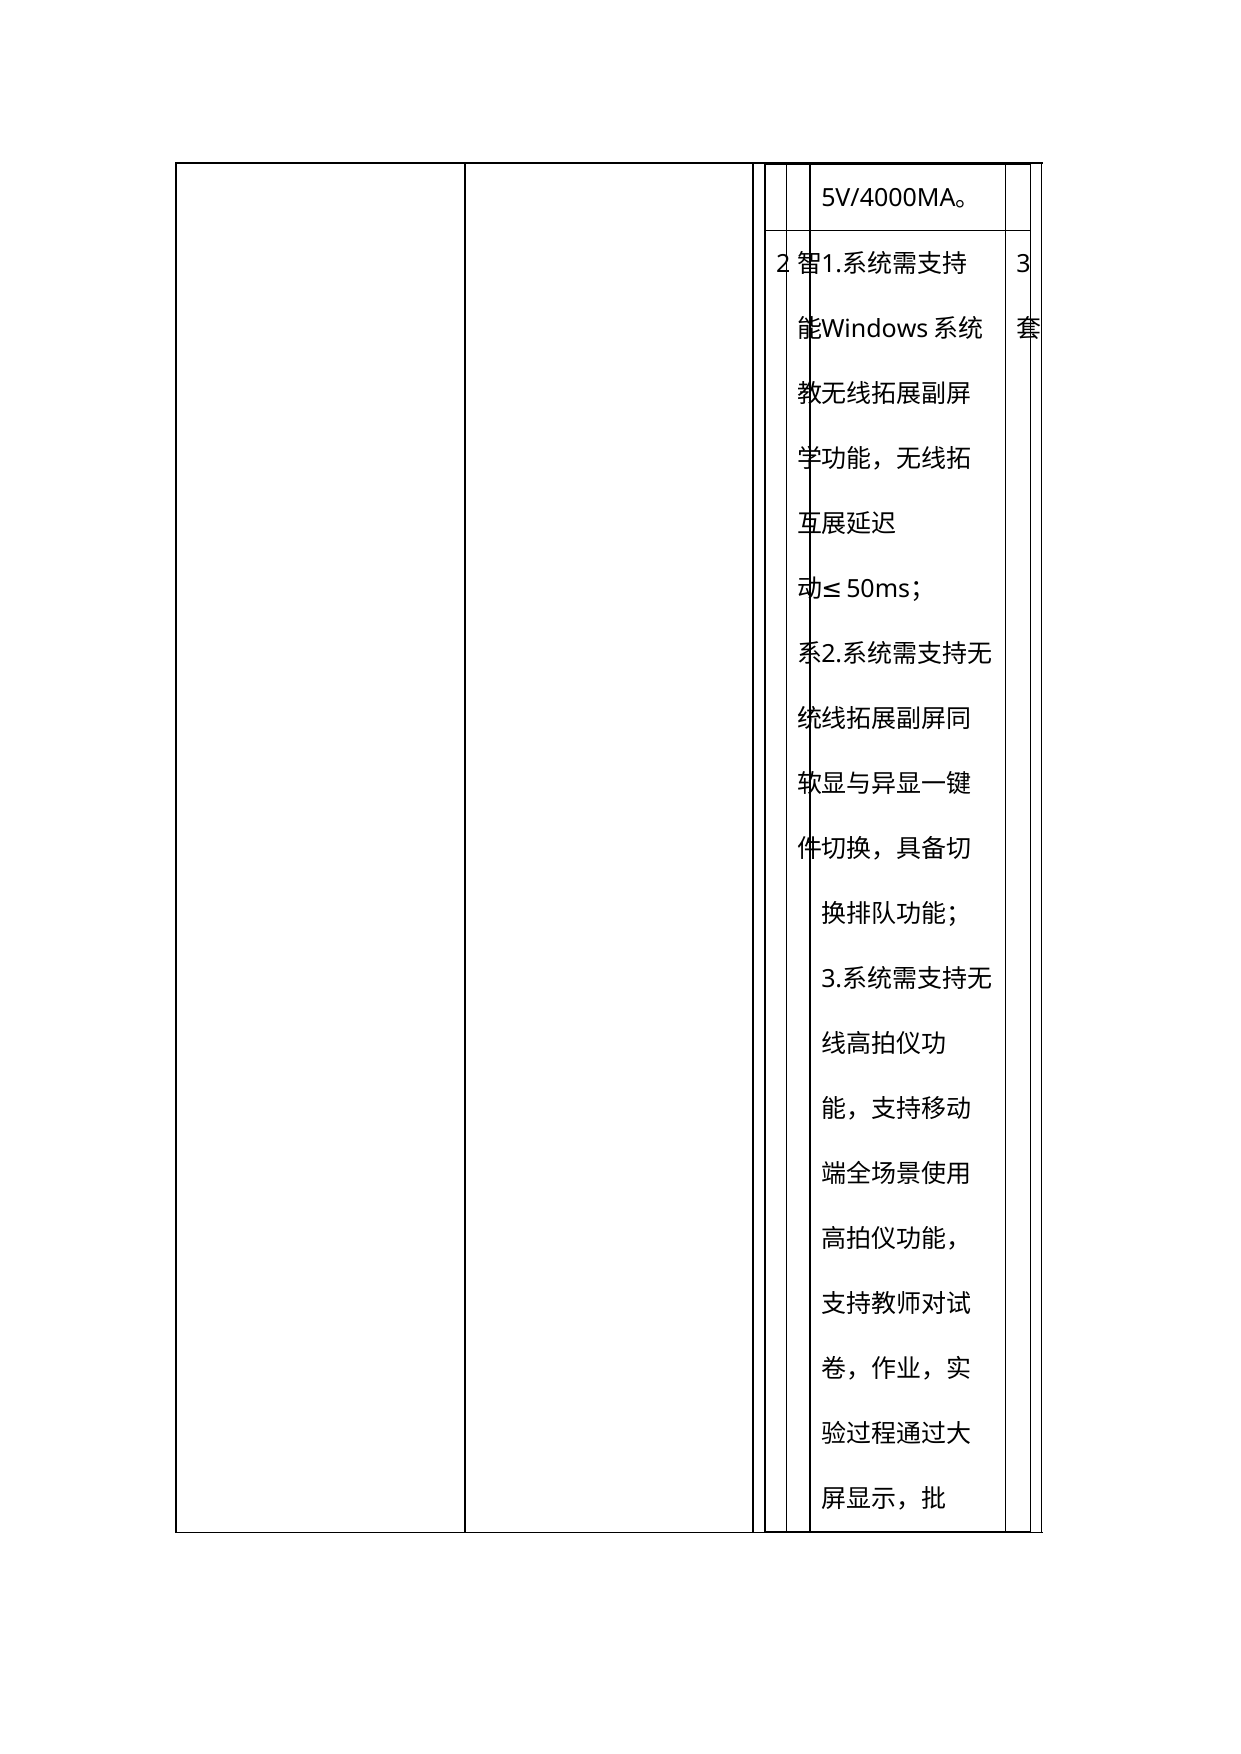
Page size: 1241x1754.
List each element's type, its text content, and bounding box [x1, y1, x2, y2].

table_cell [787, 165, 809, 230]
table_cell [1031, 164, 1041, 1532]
table_cell [466, 164, 752, 1532]
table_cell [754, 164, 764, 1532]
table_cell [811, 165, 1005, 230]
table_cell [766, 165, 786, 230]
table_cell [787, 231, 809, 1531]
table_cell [811, 231, 1005, 1531]
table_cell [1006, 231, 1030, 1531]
table_cell 1 [177, 164, 464, 1532]
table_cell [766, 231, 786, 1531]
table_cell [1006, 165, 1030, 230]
